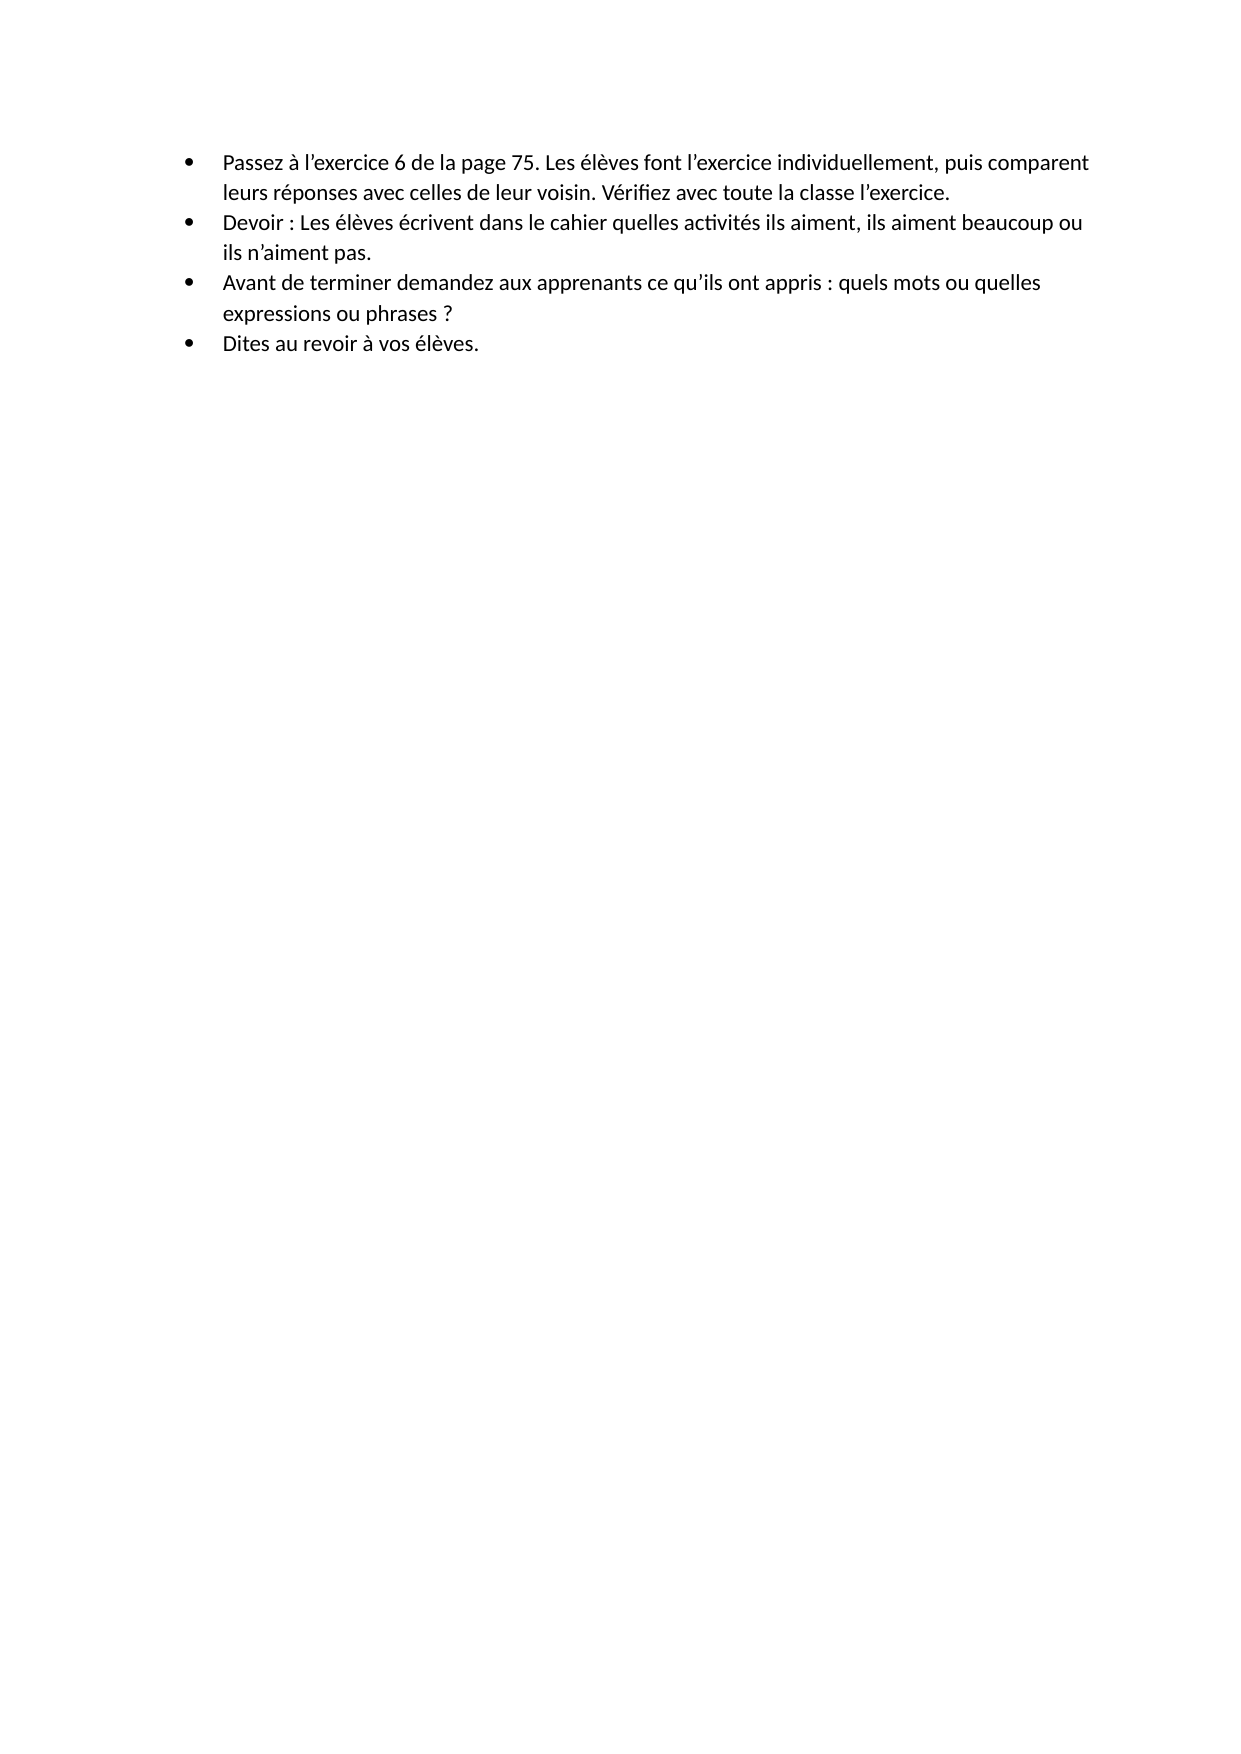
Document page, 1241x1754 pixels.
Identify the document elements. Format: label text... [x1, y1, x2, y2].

list Passez à l’exercice 6 de la page 75. Les élèves font l’exercice individuellement, puis comparent leurs réponses avec celles de leur voisin. Vérifiez avec toute la classe l’exercice. [185, 148, 1093, 206]
list Dites au revoir à vos élèves. [185, 329, 1093, 357]
list Devoir : Les élèves écrivent dans le cahier quelles activités ils aiment, ils aiment beaucoup ou ils n’aiment pas. [185, 208, 1093, 266]
list Avant de terminer demandez aux apprenants ce qu’ils ont appris : quels mots ou quelles expressions ou phrases ? [185, 268, 1093, 327]
